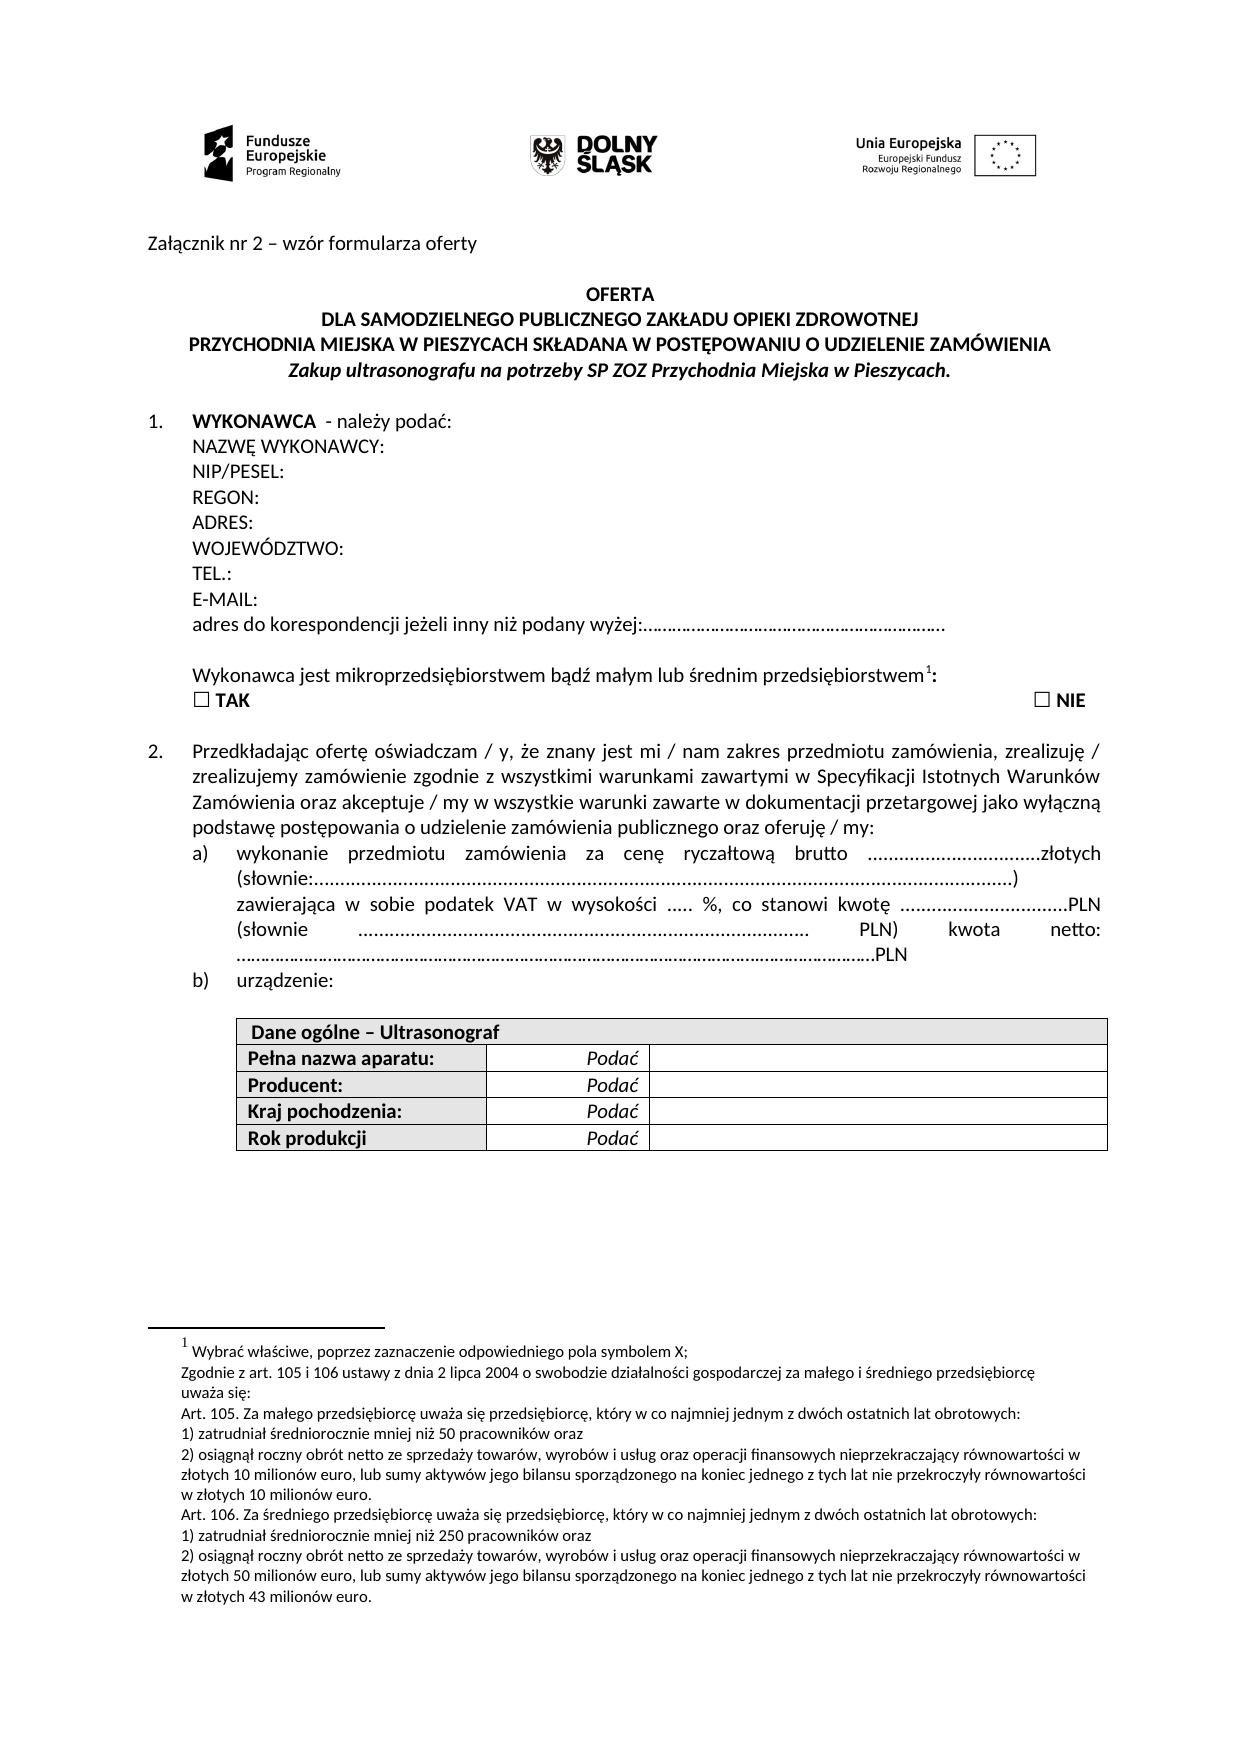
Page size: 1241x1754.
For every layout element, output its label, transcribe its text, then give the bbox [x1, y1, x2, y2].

text Wykonawca jest mikroprzedsiębiorstwem bądź małym lub średnim przedsiębiorstwem: [192, 662, 1102, 687]
table_cell Podać [487, 1098, 649, 1124]
list WYKONAWCA - należy podać: [148, 408, 1102, 433]
table_cell [650, 1098, 1107, 1124]
table_cell [650, 1045, 1107, 1071]
text PRZYCHODNIA MIEJSKA W PIESZYCACH SKŁADANA W POSTĘPOWANIU O UDZIELENIE ZAMÓWIENIA [148, 332, 1092, 357]
text OFERTA [148, 281, 1092, 306]
table_cell [650, 1125, 1107, 1150]
text TAK NIE [192, 687, 1102, 713]
table_cell Podać [487, 1125, 649, 1150]
text REGON: [192, 484, 1102, 509]
table_cell Producent: [237, 1072, 486, 1097]
text TEL.: [192, 560, 1102, 586]
table_cell [650, 1072, 1107, 1097]
table_cell Podać [487, 1045, 649, 1071]
text Załącznik nr 2 – wzór formularza oferty [148, 230, 1092, 255]
list Przedkładając ofertę oświadczam / y, że znany jest mi / nam zakres przedmiotu zamówienia, zrealizuję / zrealizujemy zamówienie zgodnie z wszystkimi warunkami zawartymi w Specyfikacji Istotnych Warunków Zamówienia oraz akceptuje / my w wszystkie warunki zawarte w dokumentacji przetargowej jako wyłączną podstawę postępowania o udzielenie zamówienia publicznego oraz oferuję / my: [148, 738, 1102, 840]
table_cell Pełna nazwa aparatu: [237, 1045, 486, 1071]
list wykonanie przedmiotu zamówienia za cenę ryczałtową brutto .................................złotych (słownie:.....................................................................................................................................) zawierająca w sobie podatek VAT w wysokości ..... %, co stanowi kwotę ................................PLN (słownie ...................................................................................... PLN) kwota netto: ……………………………………………………………………………………………….……………………PLN [192, 840, 1102, 967]
text adres do korespondencji jeżeli inny niż podany wyżej:……………………………………………………… [192, 611, 1102, 637]
table_cell Podać [487, 1072, 649, 1097]
list urządzenie: [192, 967, 1102, 992]
text NIP/PESEL: [192, 459, 1102, 484]
list NAZWĘ WYKONAWCY: [192, 433, 1102, 459]
text Zakup ultrasonografu na potrzeby SP ZOZ Przychodnia Miejska w Pieszycach. [148, 357, 1092, 382]
text WOJEWÓDZTWO: [192, 535, 1102, 560]
text DLA SAMODZIELNEGO PUBLICZNEGO ZAKŁADU OPIEKI ZDROWOTNEJ [148, 306, 1092, 332]
text E-MAIL: [192, 586, 1102, 611]
text ADRES: [192, 509, 1102, 535]
picture [147, 73, 1093, 230]
table_cell Kraj pochodzenia: [237, 1098, 486, 1124]
table_cell Rok produkcji [237, 1125, 486, 1150]
table_header Dane ogólne – Ultrasonograf [237, 1019, 1107, 1044]
